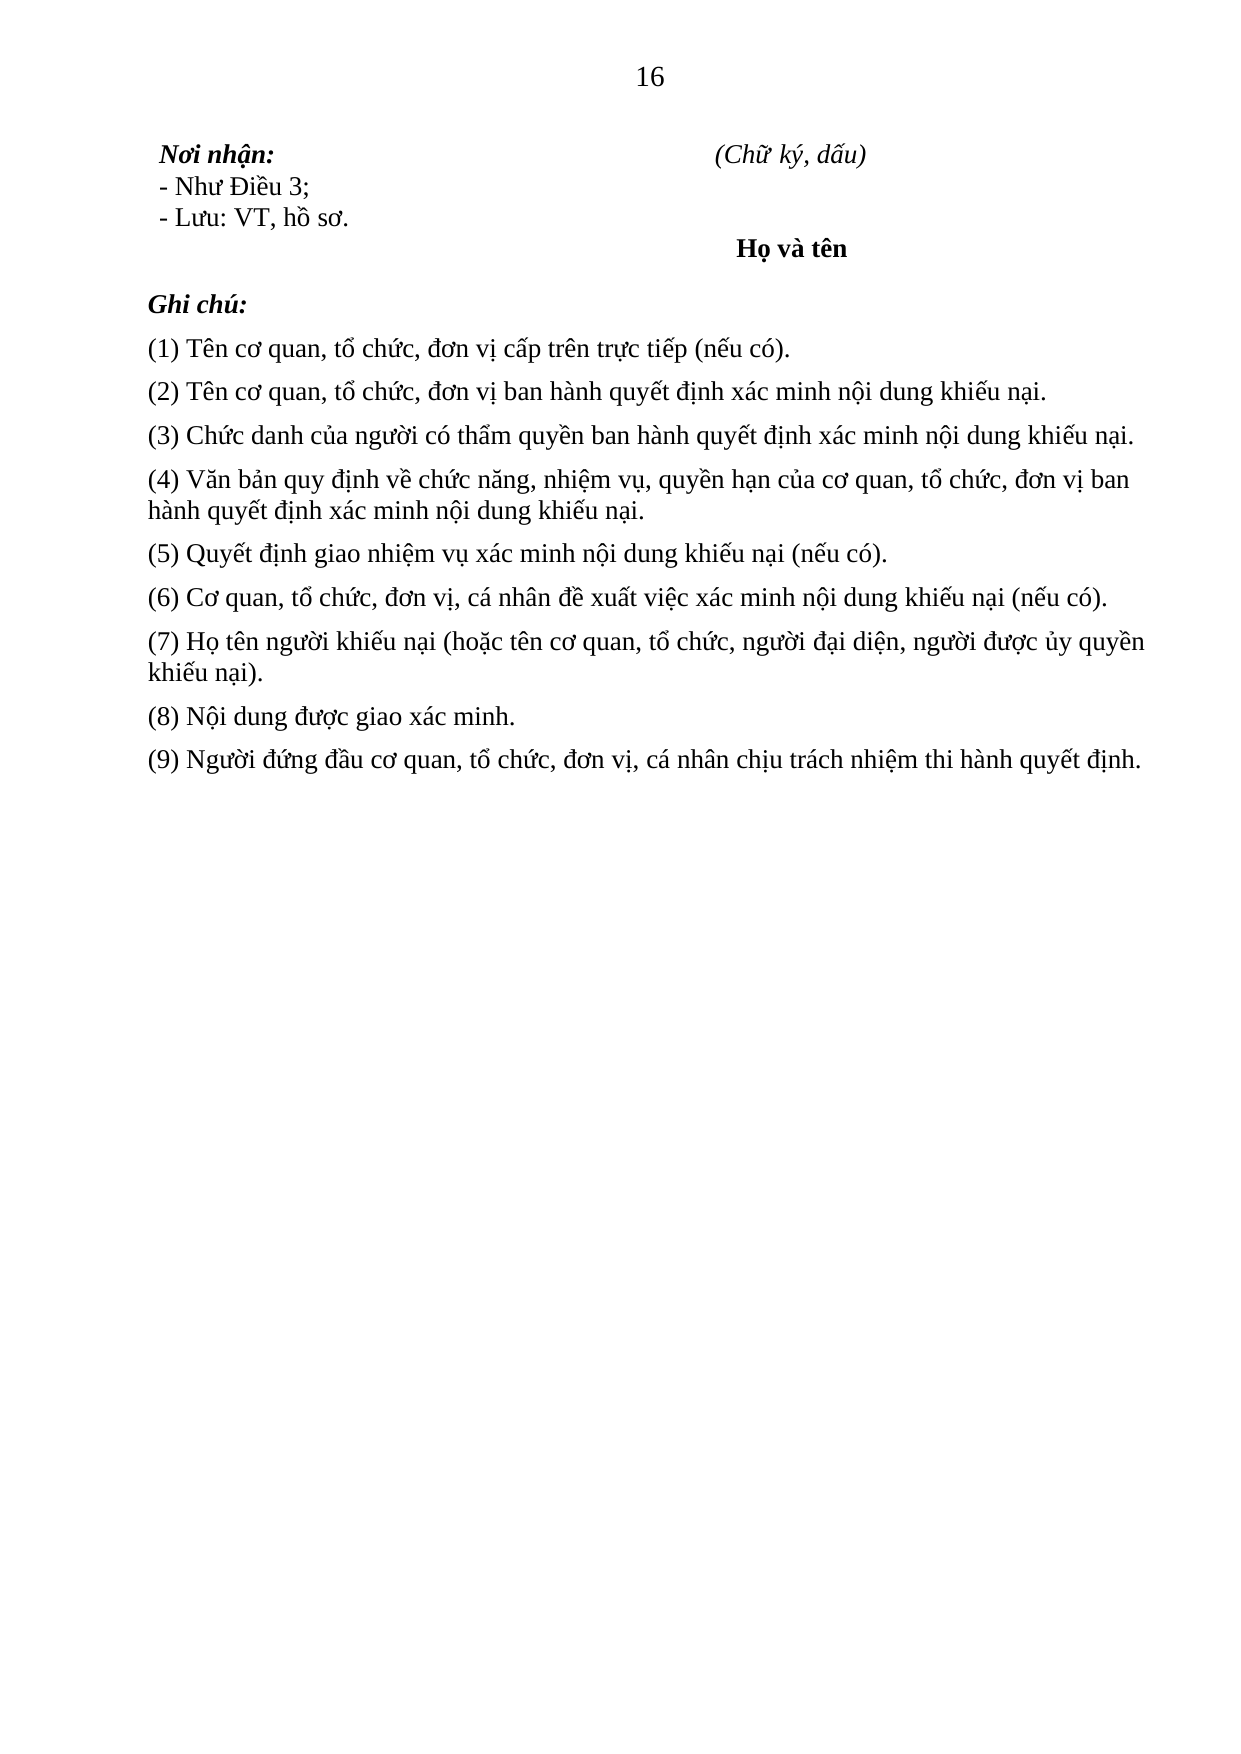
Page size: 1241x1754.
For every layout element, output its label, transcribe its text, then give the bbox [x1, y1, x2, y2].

text (7) Họ tên người khiếu nại (hoặc tên cơ quan, tổ chức, người đại diện, người được ủy quyền khiếu nại). [148, 625, 1152, 687]
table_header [513, 126, 1070, 276]
text (3) Chức danh của người có thẩm quyền ban hành quyết định xác minh nội dung khiếu nại. [148, 419, 1152, 450]
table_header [148, 126, 513, 276]
text (4) Văn bản quy định về chức năng, nhiệm vụ, quyền hạn của cơ quan, tổ chức, đơn vị ban hành quyết định xác minh nội dung khiếu nại. [148, 463, 1152, 525]
text (2) Tên cơ quan, tổ chức, đơn vị ban hành quyết định xác minh nội dung khiếu nại. [148, 376, 1152, 407]
text (8) Nội dung được giao xác minh. [148, 700, 1152, 731]
text (9) Người đứng đầu cơ quan, tổ chức, đơn vị, cá nhân chịu trách nhiệm thi hành quyết định. [148, 743, 1152, 774]
text Ghi chú: [148, 288, 1152, 319]
text (1) Tên cơ quan, tổ chức, đơn vị cấp trên trực tiếp (nếu có). [148, 332, 1152, 363]
text (5) Quyết định giao nhiệm vụ xác minh nội dung khiếu nại (nếu có). [148, 538, 1152, 569]
text (6) Cơ quan, tổ chức, đơn vị, cá nhân đề xuất việc xác minh nội dung khiếu nại (nếu có). [148, 581, 1152, 612]
